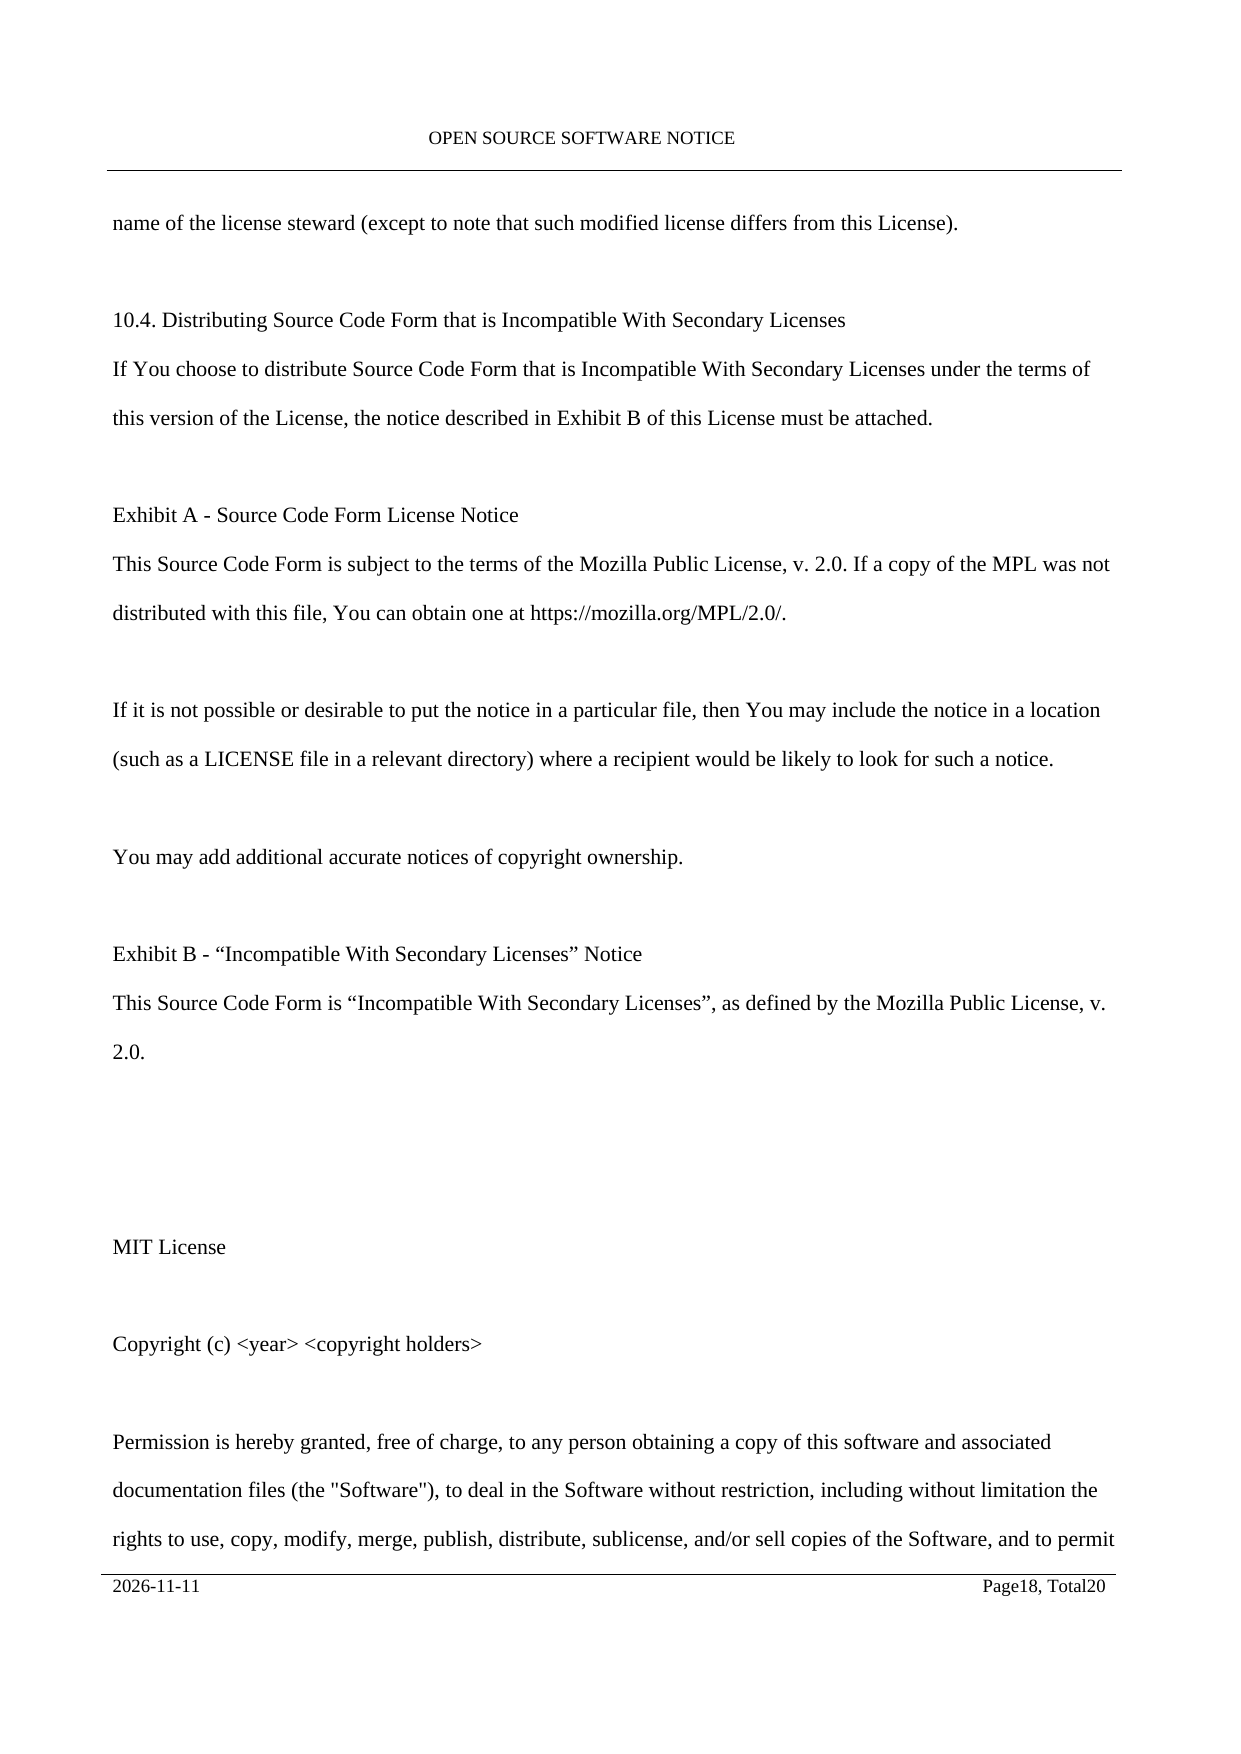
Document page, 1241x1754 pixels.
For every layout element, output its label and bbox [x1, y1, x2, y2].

text [112, 206, 1128, 1555]
